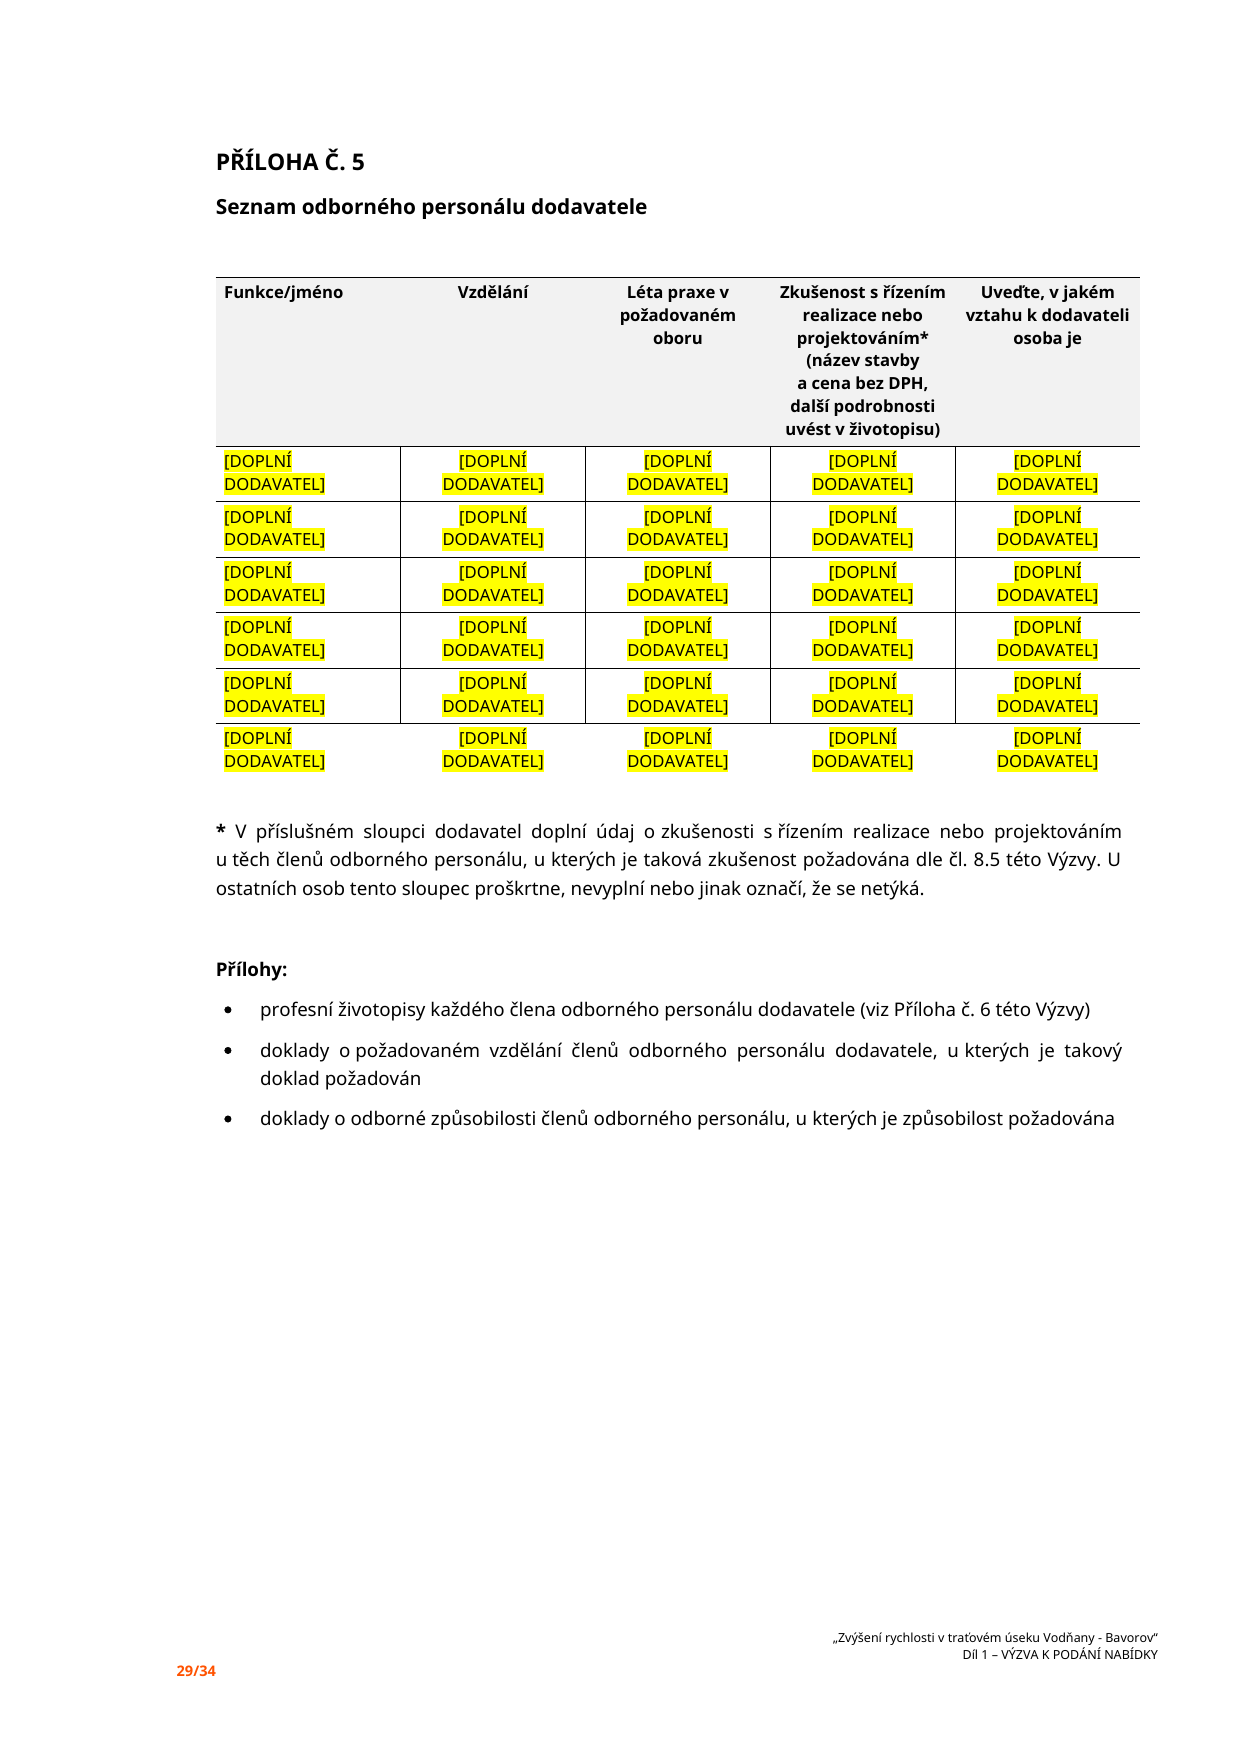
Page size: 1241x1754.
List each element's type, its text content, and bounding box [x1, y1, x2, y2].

table_cell [DOPLNÍ DODAVATEL] [401, 502, 585, 557]
table_cell [DOPLNÍ DODAVATEL] [216, 613, 400, 667]
text profesní životopisy každého člena odborného personálu dodavatele (viz Příloha č. 6 této Výzvy) [224, 996, 1122, 1022]
table_cell [DOPLNÍ DODAVATEL] [955, 724, 1140, 778]
table_cell [DOPLNÍ DODAVATEL] [771, 447, 955, 501]
table_cell [DOPLNÍ DODAVATEL] [216, 502, 400, 557]
table_header Léta praxe v požadovaném oboru [585, 278, 770, 446]
table_cell [DOPLNÍ DODAVATEL] [771, 613, 955, 667]
table_cell [DOPLNÍ DODAVATEL] [956, 558, 1140, 612]
table_cell [DOPLNÍ DODAVATEL] [771, 502, 955, 557]
table_header Vzdělání [400, 278, 585, 446]
table_cell [DOPLNÍ DODAVATEL] [401, 558, 585, 612]
table_cell [DOPLNÍ DODAVATEL] [586, 613, 770, 667]
table_cell [DOPLNÍ DODAVATEL] [585, 724, 770, 778]
table_cell [DOPLNÍ DODAVATEL] [586, 669, 770, 723]
table_cell [DOPLNÍ DODAVATEL] [586, 447, 770, 501]
table_cell [DOPLNÍ DODAVATEL] [401, 447, 585, 501]
table_cell [DOPLNÍ DODAVATEL] [401, 669, 585, 723]
text Přílohy: [216, 956, 1122, 981]
table_cell [DOPLNÍ DODAVATEL] [956, 613, 1140, 667]
table_cell [DOPLNÍ DODAVATEL] [216, 724, 400, 778]
text Příloha č. 5 [216, 146, 1122, 177]
table_cell [DOPLNÍ DODAVATEL] [216, 447, 400, 501]
table_cell [DOPLNÍ DODAVATEL] [216, 558, 400, 612]
table_cell [DOPLNÍ DODAVATEL] [956, 669, 1140, 723]
table_cell [DOPLNÍ DODAVATEL] [586, 502, 770, 557]
table_header Funkce/jméno [216, 278, 400, 446]
table_cell [DOPLNÍ DODAVATEL] [586, 558, 770, 612]
table_cell [DOPLNÍ DODAVATEL] [956, 447, 1140, 501]
table_cell [DOPLNÍ DODAVATEL] [770, 724, 955, 778]
table_header Zkušenost s řízením realizace nebo projektováním* (název stavby a cena bez DPH, další podrobnosti uvést v životopisu) [770, 278, 955, 446]
table_header Uveďte, v jakém vztahu k dodavateli osoba je [955, 278, 1140, 446]
text Seznam odborného personálu dodavatele [216, 192, 1122, 221]
table_cell [DOPLNÍ DODAVATEL] [771, 558, 955, 612]
text * V příslušném sloupci dodavatel doplní údaj o zkušenosti s řízením realizace nebo projektováním u těch členů odborného personálu, u kterých je taková zkušenost požadována dle čl. 8.5 této Výzvy. U ostatních osob tento sloupec proškrtne, nevyplní nebo jinak označí, že se netýká. [216, 819, 1122, 900]
text doklady o odborné způsobilosti členů odborného personálu, u kterých je způsobilost požadována [224, 1105, 1122, 1131]
table_cell [DOPLNÍ DODAVATEL] [401, 613, 585, 667]
table_cell [DOPLNÍ DODAVATEL] [400, 724, 585, 778]
table_cell [DOPLNÍ DODAVATEL] [956, 502, 1140, 557]
table_cell [DOPLNÍ DODAVATEL] [216, 669, 400, 723]
text doklady o požadovaném vzdělání členů odborného personálu dodavatele, u kterých je takový doklad požadován [224, 1037, 1122, 1090]
table_cell [DOPLNÍ DODAVATEL] [771, 669, 955, 723]
